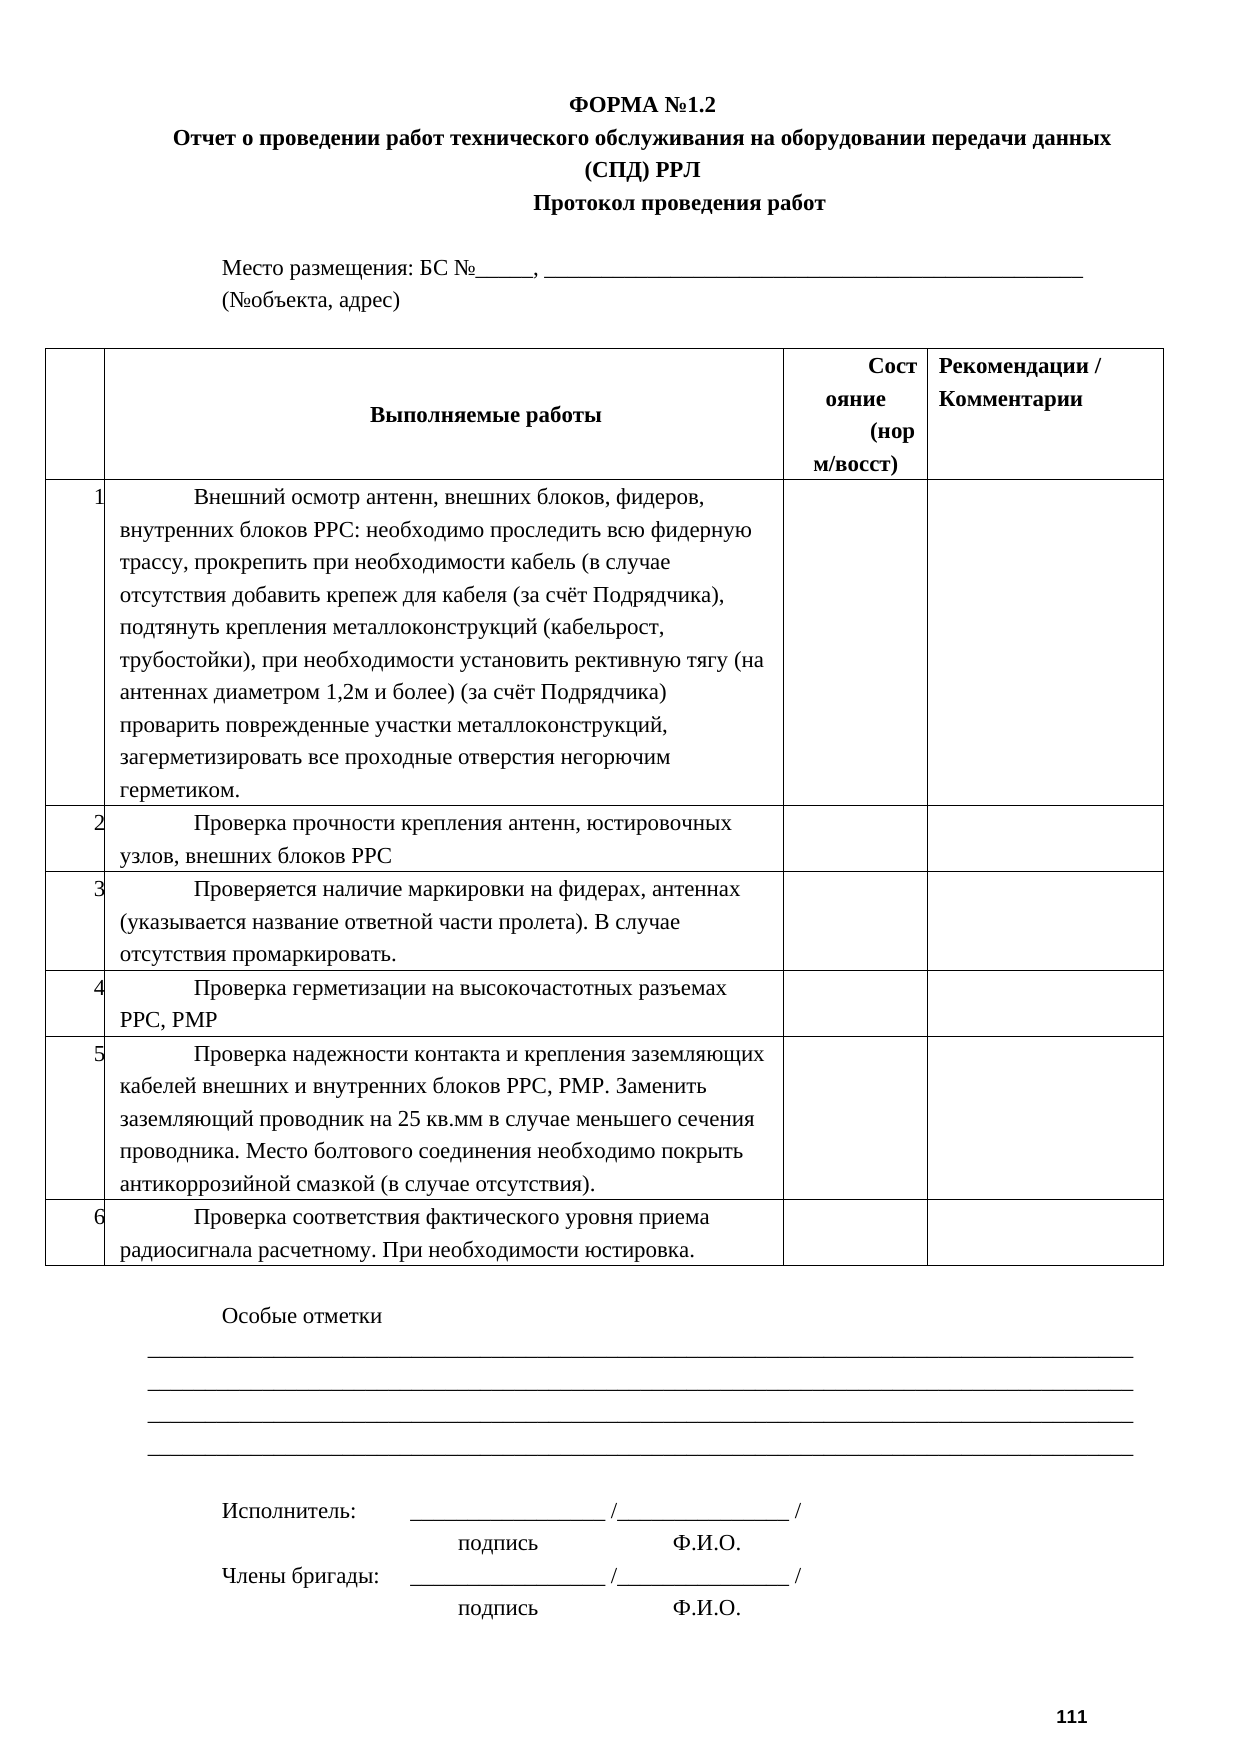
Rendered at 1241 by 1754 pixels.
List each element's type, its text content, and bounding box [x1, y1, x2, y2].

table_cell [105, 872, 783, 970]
text Члены бригады: _________________ /_______________ / [148, 1559, 1137, 1591]
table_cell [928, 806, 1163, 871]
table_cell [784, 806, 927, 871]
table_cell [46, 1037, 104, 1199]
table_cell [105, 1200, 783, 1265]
text Особые отметки ________________________________________________________________________________________________________________________________________________________________________________________________________________________________________________________________________________________________________________________________________________________ [148, 1299, 1137, 1461]
text Протокол проведения работ [148, 186, 1137, 218]
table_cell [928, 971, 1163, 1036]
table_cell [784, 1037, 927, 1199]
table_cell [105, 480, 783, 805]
text Место размещения: БС №_____, _______________________________________________ [148, 251, 1137, 283]
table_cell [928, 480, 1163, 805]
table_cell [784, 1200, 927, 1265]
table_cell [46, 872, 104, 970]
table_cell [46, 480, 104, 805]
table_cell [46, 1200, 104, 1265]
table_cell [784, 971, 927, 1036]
text (№объекта, адрес) [148, 283, 1137, 316]
text ФОРМА №1.2 [148, 88, 1137, 121]
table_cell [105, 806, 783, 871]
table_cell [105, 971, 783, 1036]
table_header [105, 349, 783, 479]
text Отчет о проведении работ технического обслуживания на оборудовании передачи данных (СПД) РРЛ [148, 121, 1137, 186]
text подпись Ф.И.О. [148, 1591, 1137, 1624]
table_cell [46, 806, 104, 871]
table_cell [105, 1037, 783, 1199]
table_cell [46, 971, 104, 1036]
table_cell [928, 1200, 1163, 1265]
text подпись Ф.И.О. [148, 1526, 1137, 1559]
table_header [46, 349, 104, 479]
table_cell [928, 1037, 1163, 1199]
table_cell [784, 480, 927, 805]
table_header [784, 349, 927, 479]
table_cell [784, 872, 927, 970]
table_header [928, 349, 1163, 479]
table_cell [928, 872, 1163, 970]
text Исполнитель: _________________ /_______________ / [148, 1494, 1137, 1526]
